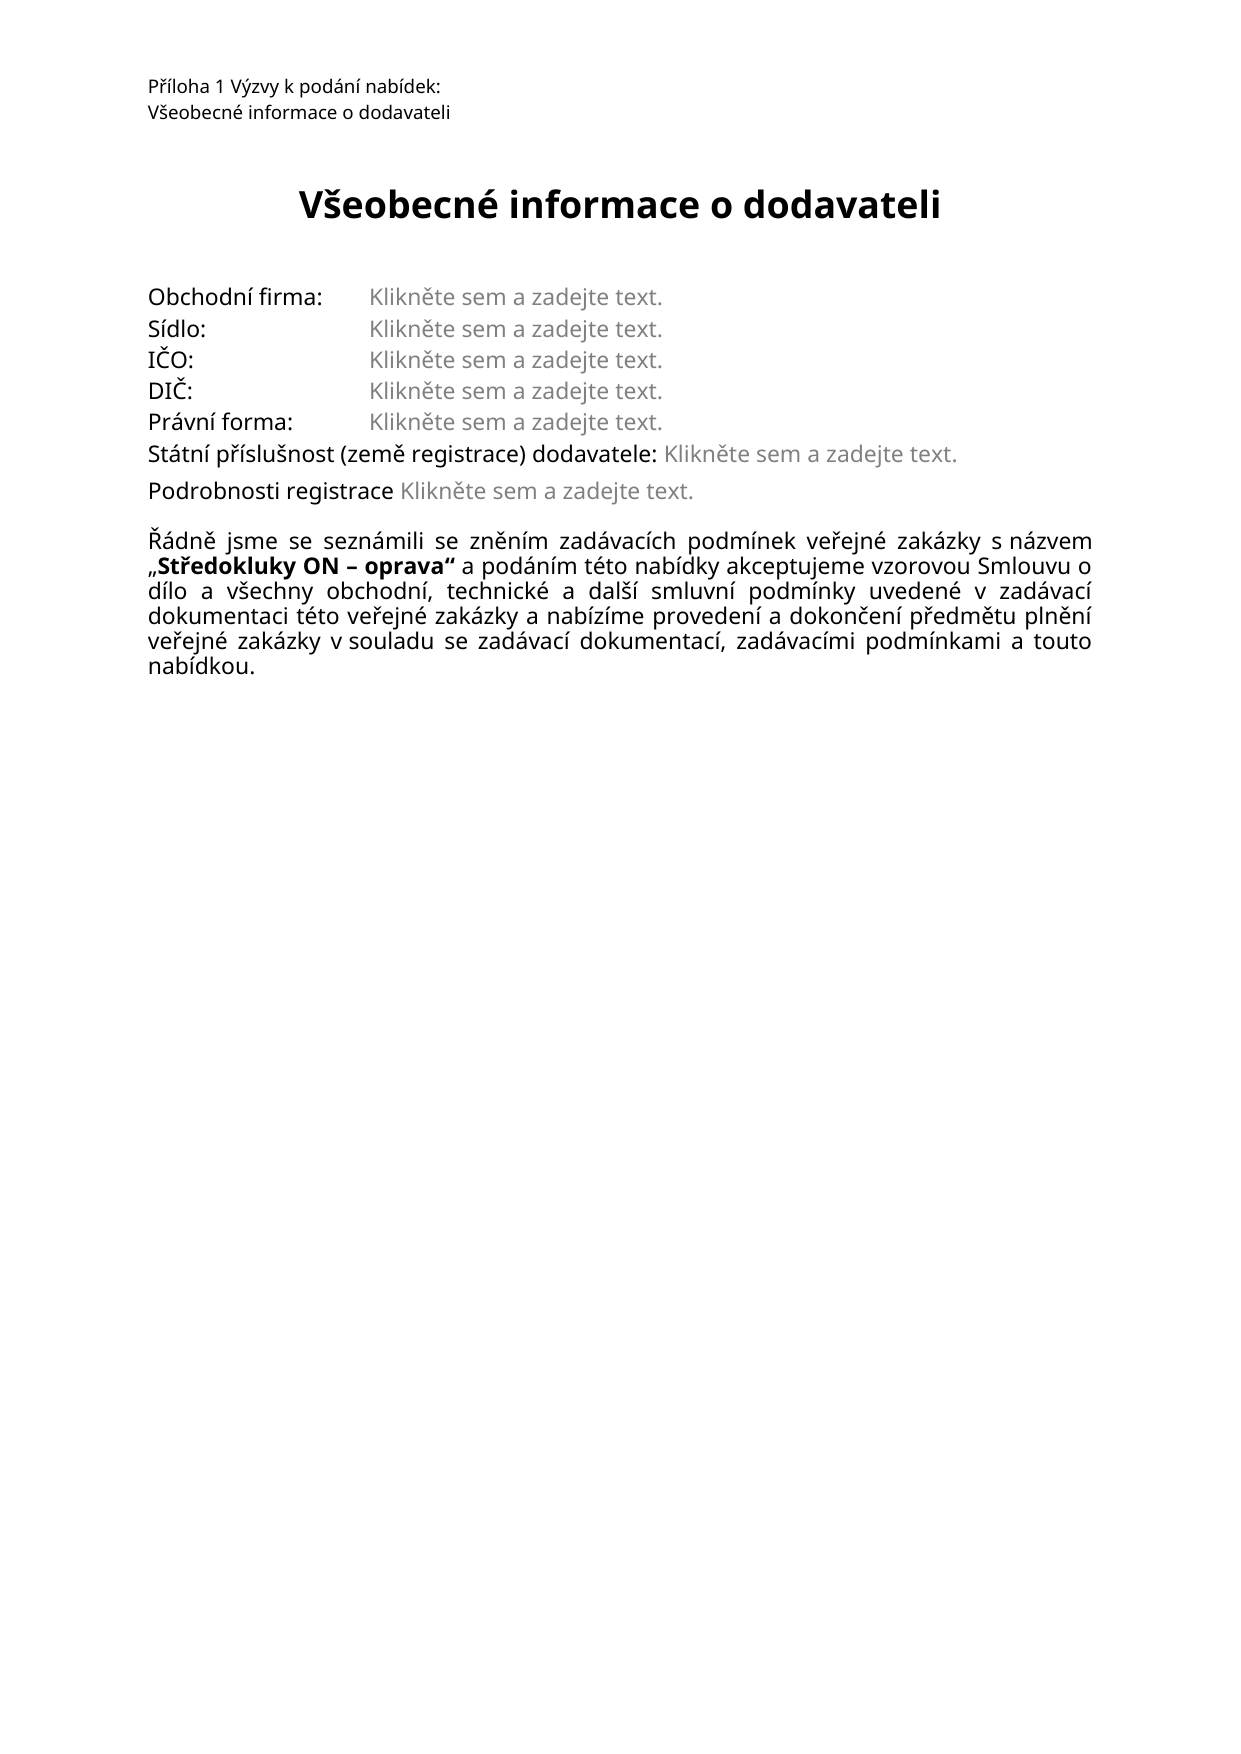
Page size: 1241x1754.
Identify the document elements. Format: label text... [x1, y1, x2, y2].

text Státní příslušnost (země registrace) dodavatele: [148, 442, 1093, 467]
text Obchodní firma: [148, 286, 1093, 311]
text DIČ: [148, 379, 1093, 404]
title Všeobecné informace o dodavateli [148, 178, 1093, 229]
text Podrobnosti registrace [148, 479, 1093, 504]
text Sídlo: [148, 317, 1093, 342]
text Právní forma: [148, 411, 1093, 436]
text IČO: [148, 348, 1093, 373]
text Řádně jsme se seznámili se zněním zadávacích podmínek veřejné zakázky s názvem „Středokluky ON – oprava“ a podáním této nabídky akceptujeme vzorovou Smlouvu o dílo a všechny obchodní, technické a další smluvní podmínky uvedené v zadávací dokumentaci této veřejné zakázky a nabízíme provedení a dokončení předmětu plnění veřejné zakázky v souladu se zadávací dokumentací, zadávacími podmínkami a touto nabídkou. [148, 529, 1093, 679]
